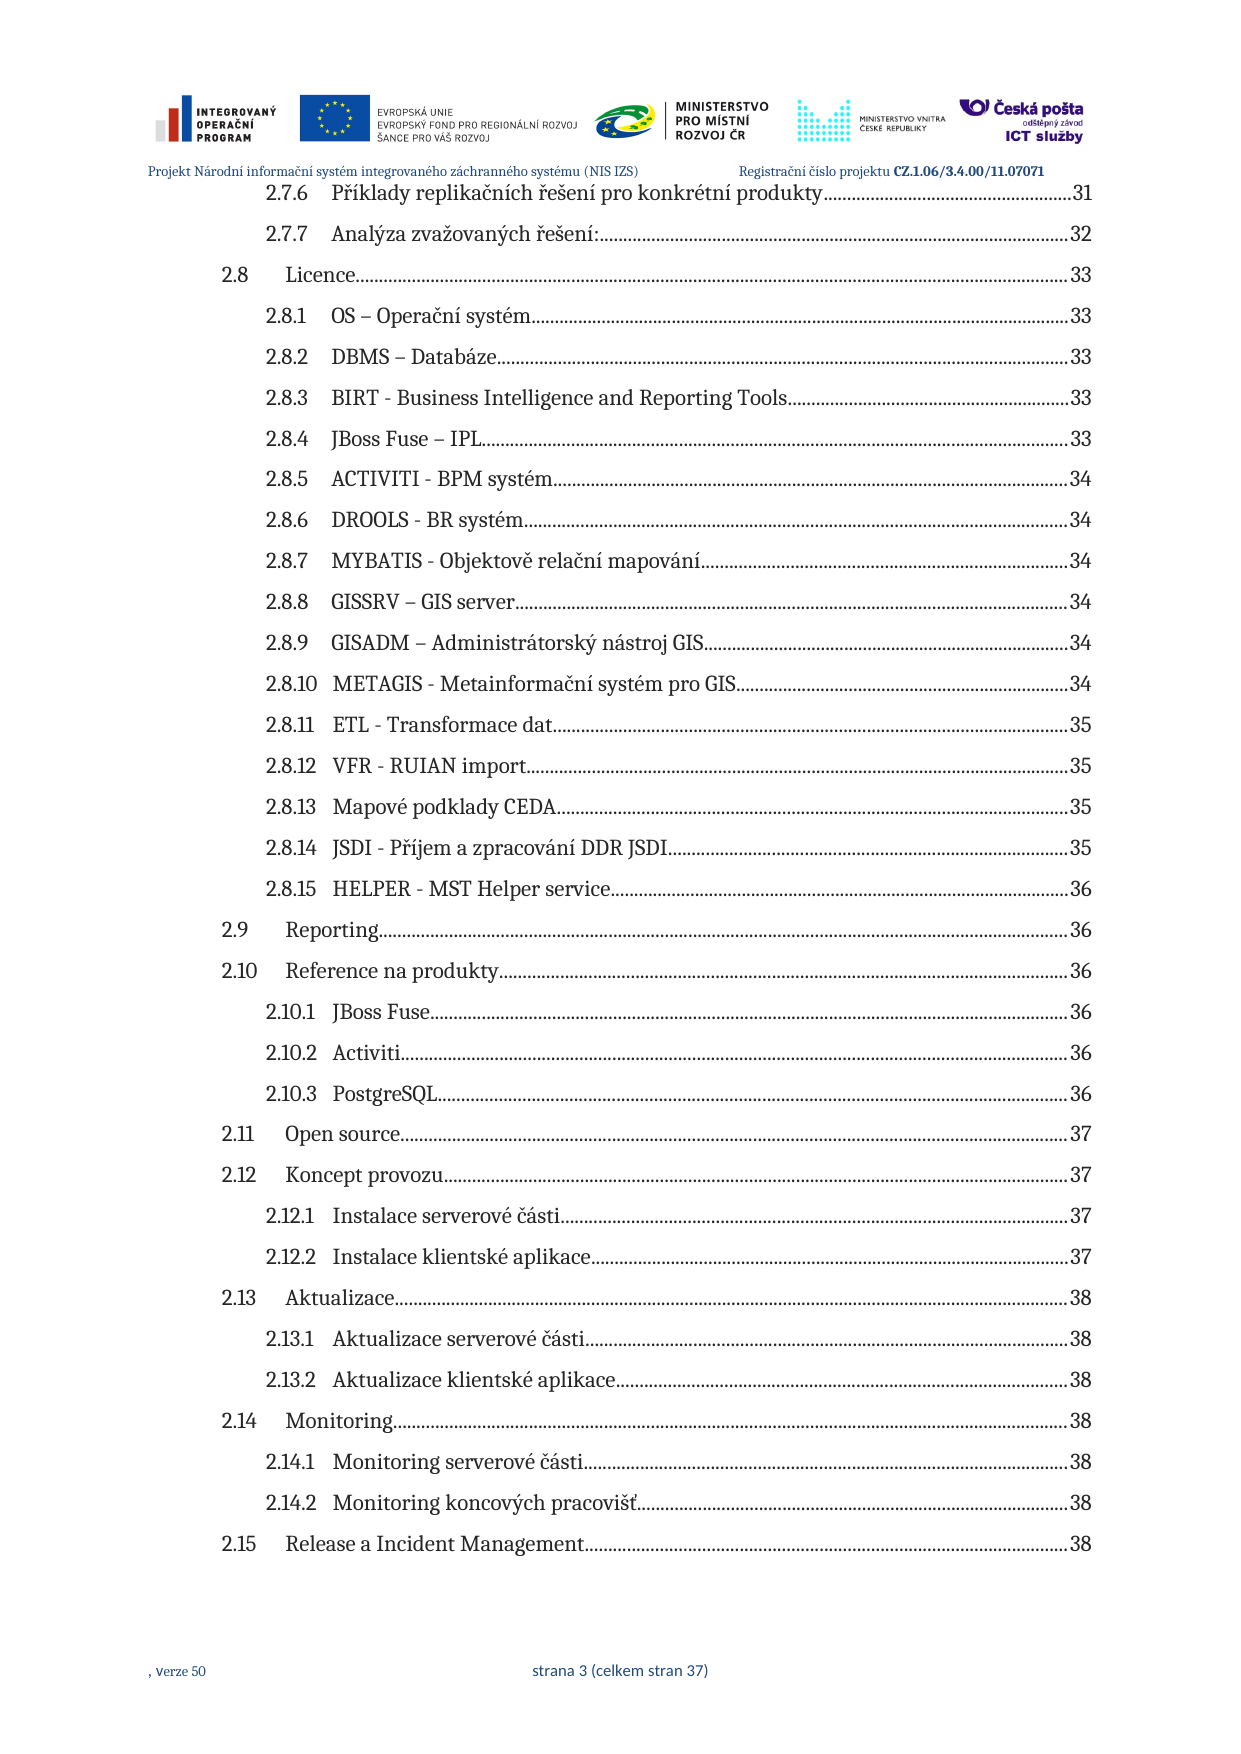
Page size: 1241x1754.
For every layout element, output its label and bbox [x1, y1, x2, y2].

picture [147, 86, 1091, 152]
